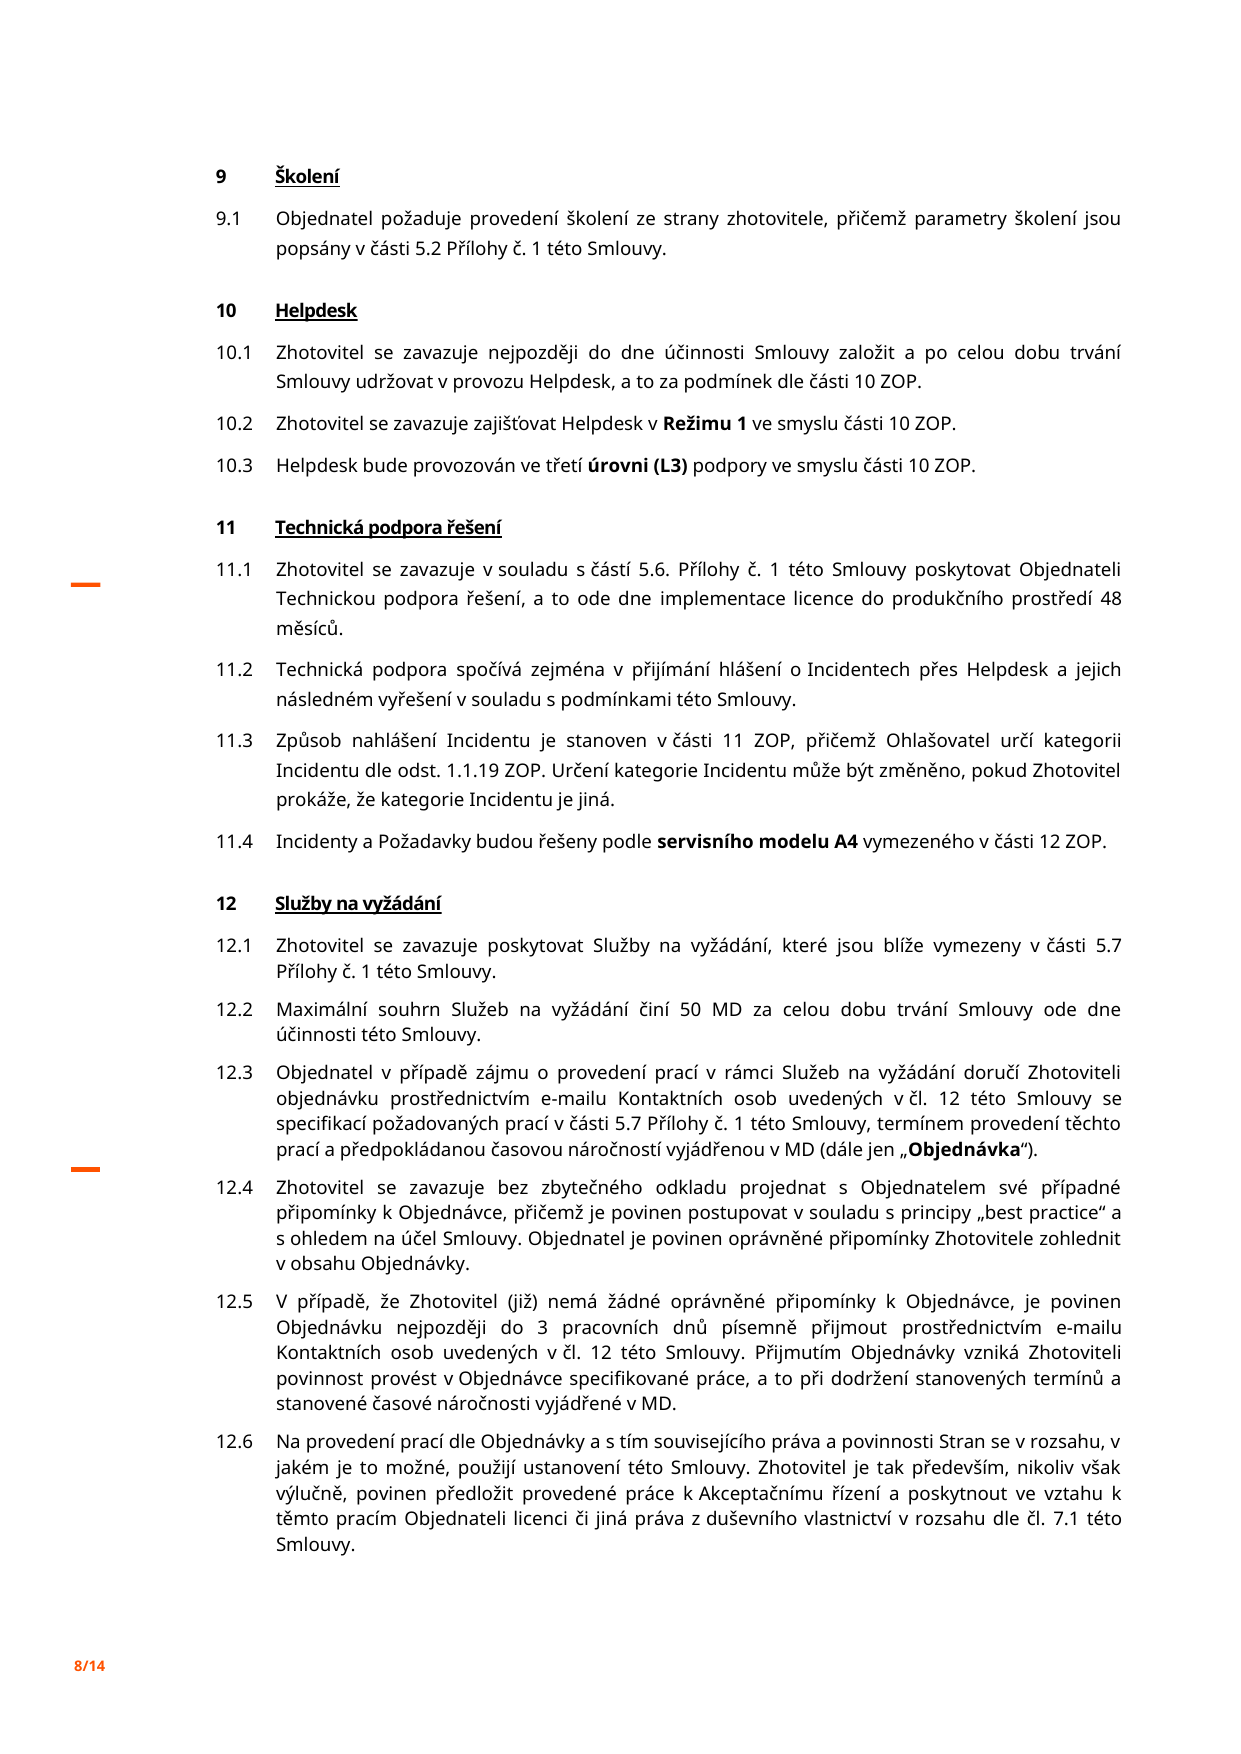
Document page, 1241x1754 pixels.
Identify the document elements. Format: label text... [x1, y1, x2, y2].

subtitle Maximální souhrn Služeb na vyžádání činí 50 MD za celou dobu trvání Smlouvy ode dne účinnosti této Smlouvy. [216, 996, 1122, 1047]
subtitle Technická podpora spočívá zejména v přijímání hlášení o Incidentech přes Helpdesk a jejich následném vyřešení v souladu s podmínkami této Smlouvy. [216, 657, 1122, 711]
subtitle Na provedení prací dle Objednávky a s tím souvisejícího práva a povinnosti Stran se v rozsahu, v jakém je to možné, použijí ustanovení této Smlouvy. Zhotovitel je tak především, nikoliv však výlučně, povinen předložit provedené práce k Akceptačnímu řízení a poskytnout ve vztahu k těmto pracím Objednateli licenci či jiná práva z duševního vlastnictví v rozsahu dle čl. 8 této Smlouvy. [216, 1429, 1122, 1556]
subtitle Objednatel v případě zájmu o provedení prací v rámci Služeb na vyžádání doručí Zhotoviteli objednávku prostřednictvím e-mailu Kontaktních osob uvedených v čl. 12 této Smlouvy se specifikací požadovaných prací v části 5.7 Přílohy č. 1 této Smlouvy, termínem provedení těchto prací a předpokládanou časovou náročností vyjádřenou v MD (dále jen „Objednávka“). [216, 1059, 1122, 1162]
subtitle Helpdesk bude provozován ve třetí úrovni (L3) podpory ve smyslu části 10 ZOP. [216, 452, 1122, 477]
subtitle Zhotovitel se zavazuje nejpozději do dne účinnosti Smlouvy založit a po celou dobu trvání Smlouvy udržovat v provozu Helpdesk, a to za podmínek dle části 10 ZOP. [216, 339, 1122, 394]
subtitle Zhotovitel se zavazuje zajišťovat Helpdesk v Režimu 1 ve smyslu části 10 ZOP. [216, 410, 1122, 436]
subtitle V případě, že Zhotovitel (již) nemá žádné oprávněné připomínky k Objednávce, je povinen Objednávku nejpozději do 3 pracovních dnů písemně přijmout prostřednictvím e-mailu Kontaktních osob uvedených v čl. 12 této Smlouvy. Přijmutím Objednávky vzniká Zhotoviteli povinnost provést v Objednávce specifikované práce, a to při dodržení stanovených termínů a stanovené časové náročnosti vyjádřené v MD. [216, 1289, 1122, 1416]
subtitle Zhotovitel se zavazuje v souladu s částí 5.6. Přílohy č. 1 této Smlouvy poskytovat Objednateli Technickou podpora řešení, a to ode dne implementace licence do produkčního prostředí 48 měsíců. [216, 556, 1122, 640]
subtitle Zhotovitel se zavazuje poskytovat Služby na vyžádání, které jsou blíže vymezeny v části 5.7 Přílohy č. 1 této Smlouvy. [216, 932, 1122, 983]
subtitle Helpdesk [216, 297, 1122, 323]
subtitle Způsob nahlášení Incidentu je stanoven v části 11 ZOP, přičemž Ohlašovatel určí kategorii Incidentu dle odst. 1.1.19 ZOP. Určení kategorie Incidentu může být změněno, pokud Zhotovitel prokáže, že kategorie Incidentu je jiná. [216, 728, 1122, 812]
subtitle Technická podpora řešení [216, 514, 1122, 540]
subtitle Zhotovitel se zavazuje bez zbytečného odkladu projednat s Objednatelem své případné připomínky k Objednávce, přičemž je povinen postupovat v souladu s principy „best practice“ a s ohledem na účel Smlouvy. Objednatel je povinen oprávněné připomínky Zhotovitele zohlednit v obsahu Objednávky. [216, 1174, 1122, 1276]
subtitle Služby na vyžádání [216, 891, 1122, 916]
subtitle Školení [216, 164, 1122, 189]
subtitle Objednatel požaduje provedení školení ze strany zhotovitele, přičemž parametry školení jsou popsány v části 5.2 Přílohy č. 1 této Smlouvy. [216, 206, 1122, 260]
subtitle Incidenty a Požadavky budou řešeny podle servisního modelu A4 vymezeného v části 12 ZOP. [216, 828, 1122, 853]
